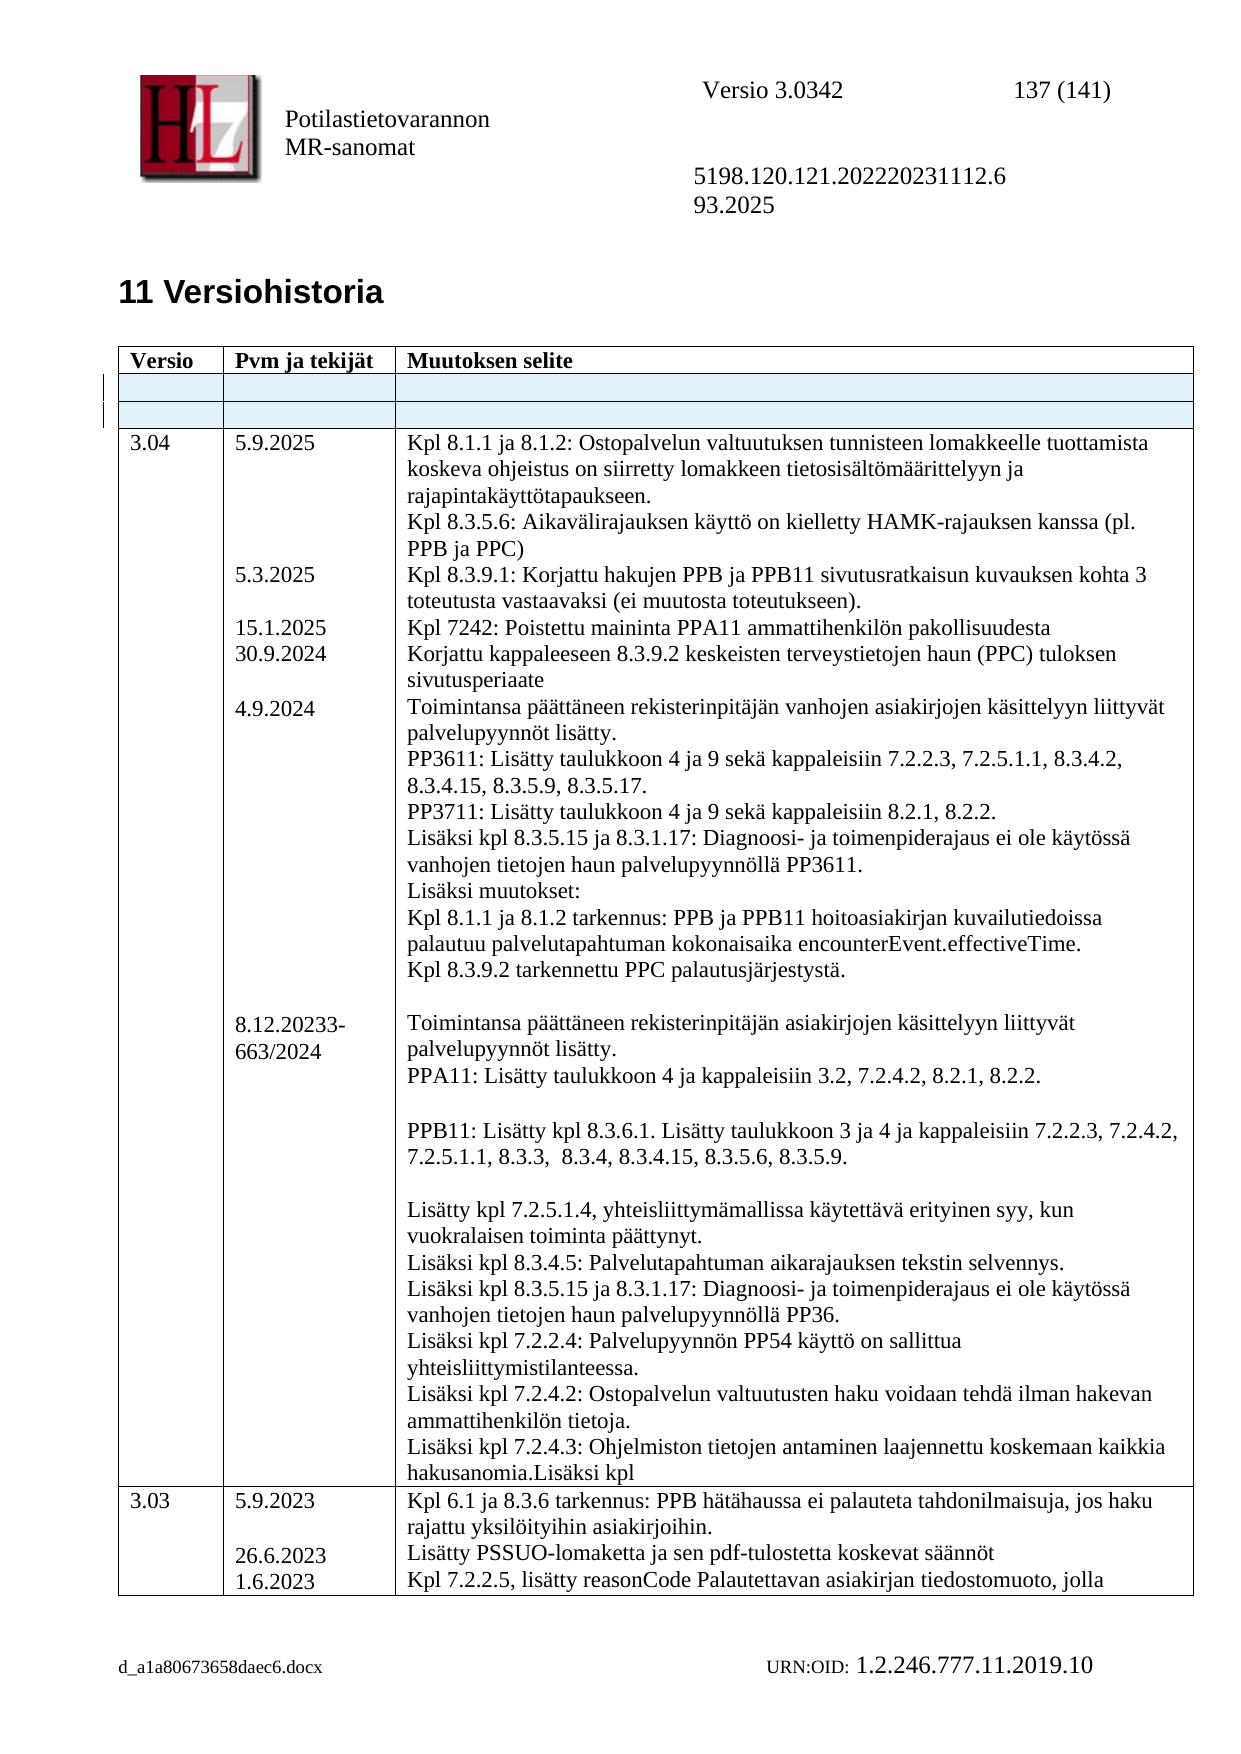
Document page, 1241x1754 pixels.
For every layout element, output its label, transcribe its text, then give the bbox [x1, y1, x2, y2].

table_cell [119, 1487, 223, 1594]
picture [140, 75, 263, 183]
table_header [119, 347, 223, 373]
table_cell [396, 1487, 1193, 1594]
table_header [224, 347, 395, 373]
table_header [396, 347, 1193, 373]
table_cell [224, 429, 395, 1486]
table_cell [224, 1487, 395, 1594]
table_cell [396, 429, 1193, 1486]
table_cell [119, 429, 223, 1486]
subtitle Versiohistoria [118, 272, 1122, 311]
